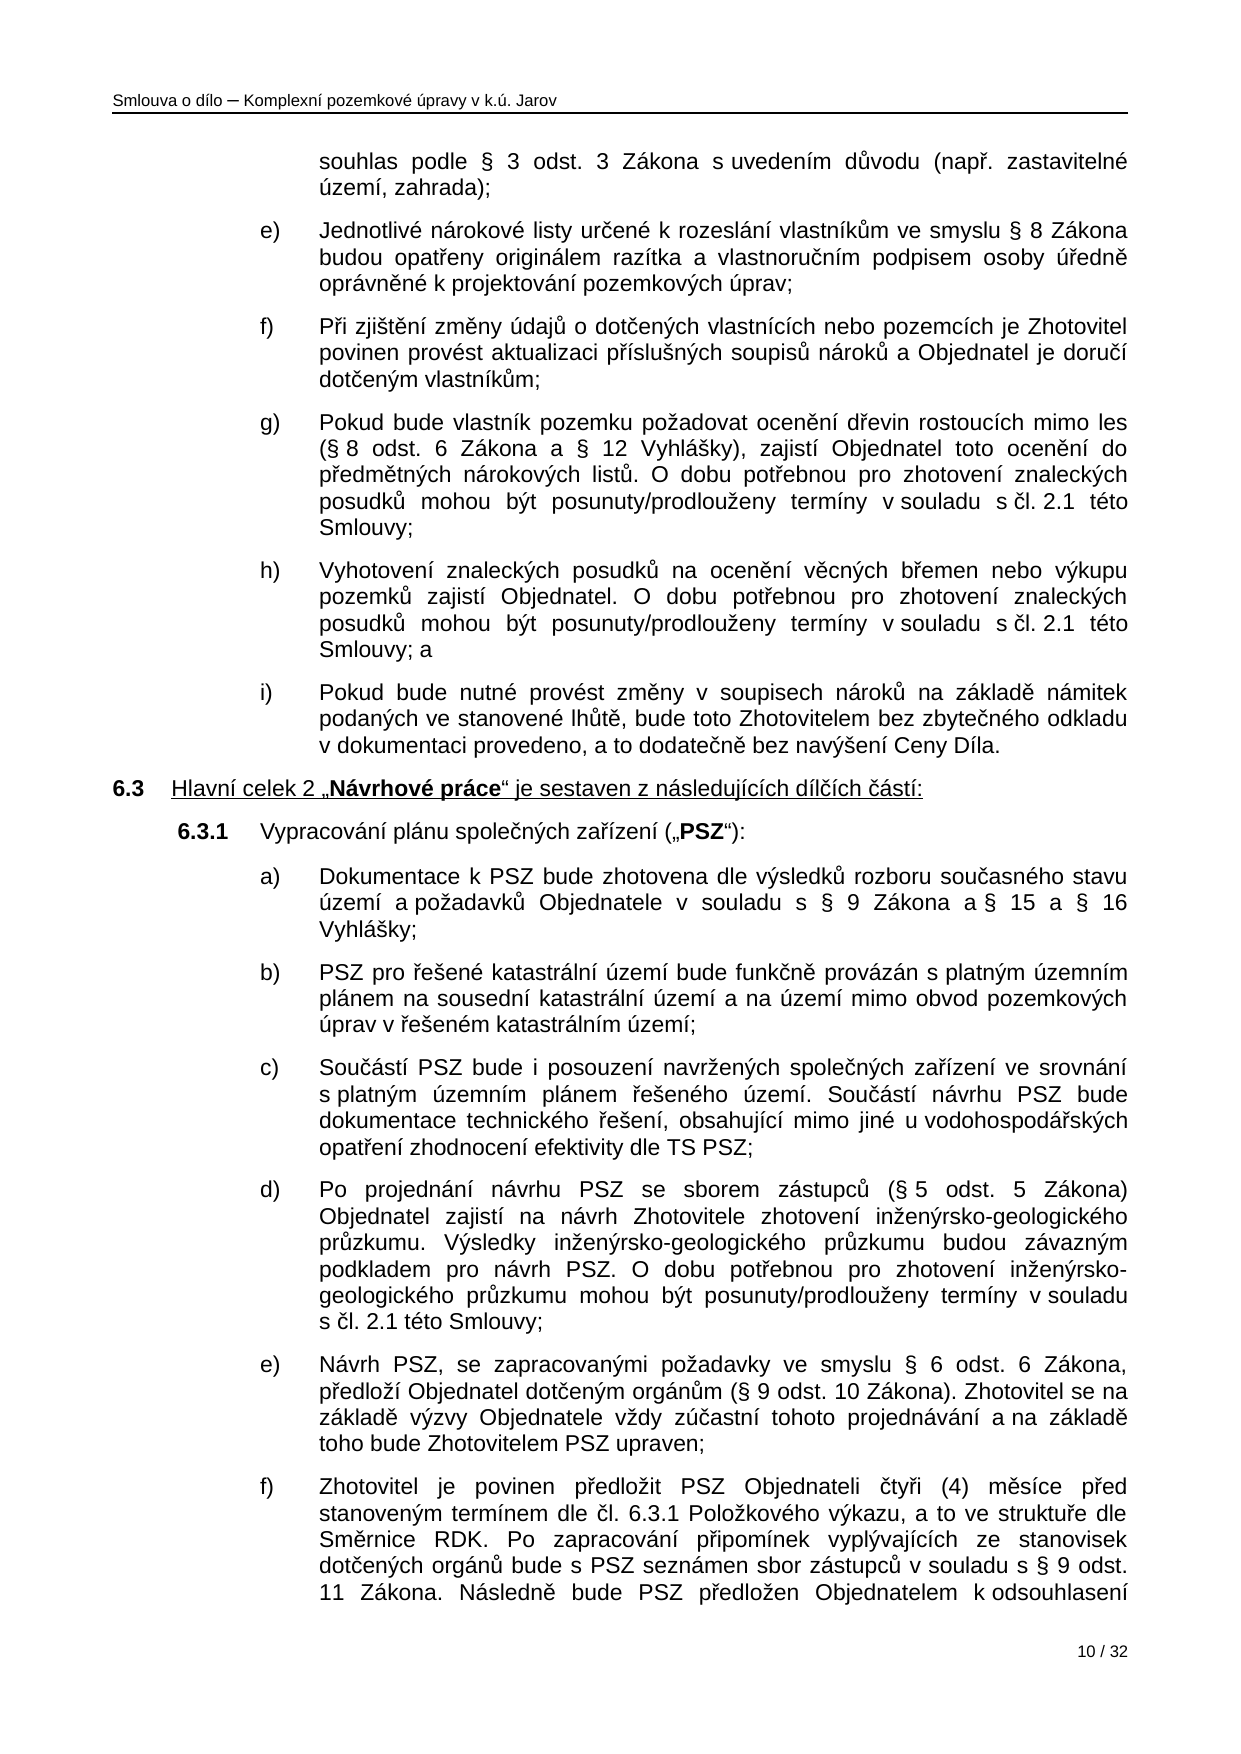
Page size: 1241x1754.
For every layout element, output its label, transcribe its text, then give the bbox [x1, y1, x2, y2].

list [260, 148, 1128, 200]
list Při zjištění změny údajů o dotčených vlastnících nebo pozemcích je Zhotovitel povinen provést aktualizaci příslušných soupisů nároků a Objednatel je doručí dotčeným vlastníkům; [260, 313, 1128, 392]
list Pokud bude nutné provést změny v soupisech nároků na základě námitek podaných ve stanovené lhůtě, bude toto Zhotovitelem bez zbytečného odkladu v dokumentaci provedeno, a to dodatečně bez navýšení Ceny Díla. [260, 679, 1128, 758]
list Dokumentace k PSZ bude zhotovena dle výsledků rozboru současného stavu území a požadavků Objednatele v souladu s § 9 Zákona a § 15 a § 16 Vyhlášky; [260, 863, 1128, 942]
list PSZ pro řešené katastrální území bude funkčně provázán s platným územním plánem na sousední katastrální území a na území mimo obvod pozemkových úprav v řešeném katastrálním území; [260, 959, 1128, 1038]
text Vypracování plánu společných zařízení („PSZ“): [177, 818, 1128, 844]
text Hlavní celek 2 „Návrhové práce“ je sestaven z následujících dílčích částí: [112, 775, 1128, 801]
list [260, 1473, 1128, 1605]
list Vyhotovení znaleckých posudků na ocenění věcných břemen nebo výkupu pozemků zajistí Objednatel. O dobu potřebnou pro zhotovení znaleckých posudků mohou být posunuty/prodlouženy termíny v souladu s čl. 2.1 této Smlouvy; a [260, 557, 1128, 662]
list Součástí PSZ bude i posouzení navržených společných zařízení ve srovnání s platným územním plánem řešeného území. Součástí návrhu PSZ bude dokumentace technického řešení, obsahující mimo jiné u vodohospodářských opatření zhodnocení efektivity dle TS PSZ; [260, 1054, 1128, 1160]
list Návrh PSZ, se zapracovanými požadavky ve smyslu § 6 odst. 6 Zákona, předloží Objednatel dotčeným orgánům (§ 9 odst. 10 Zákona). Zhotovitel se na základě výzvy Objednatele vždy zúčastní tohoto projednávání a na základě toho bude Zhotovitelem PSZ upraven; [260, 1351, 1128, 1457]
list Jednotlivé nárokové listy určené k rozeslání vlastníkům ve smyslu § 8 Zákona budou opatřeny originálem razítka a vlastnoručním podpisem osoby úředně oprávněné k projektování pozemkových úprav; [260, 217, 1128, 296]
list Pokud bude vlastník pozemku požadovat ocenění dřevin rostoucích mimo les (§ 8 odst. 6 Zákona a § 12 Vyhlášky), zajistí Objednatel toto ocenění do předmětných nárokových listů. O dobu potřebnou pro zhotovení znaleckých posudků mohou být posunuty/prodlouženy termíny v souladu s čl. 2.1 této Smlouvy; [260, 408, 1128, 540]
list Po projednání návrhu PSZ se sborem zástupců (§ 5 odst. 5 Zákona) Objednatel zajistí na návrh Zhotovitele zhotovení inženýrsko-geologického průzkumu. Výsledky inženýrsko-geologického průzkumu budou závazným podkladem pro návrh PSZ. O dobu potřebnou pro zhotovení inženýrsko-geologického průzkumu mohou být posunuty/prodlouženy termíny v souladu s čl. 2.1 této Smlouvy; [260, 1176, 1128, 1334]
